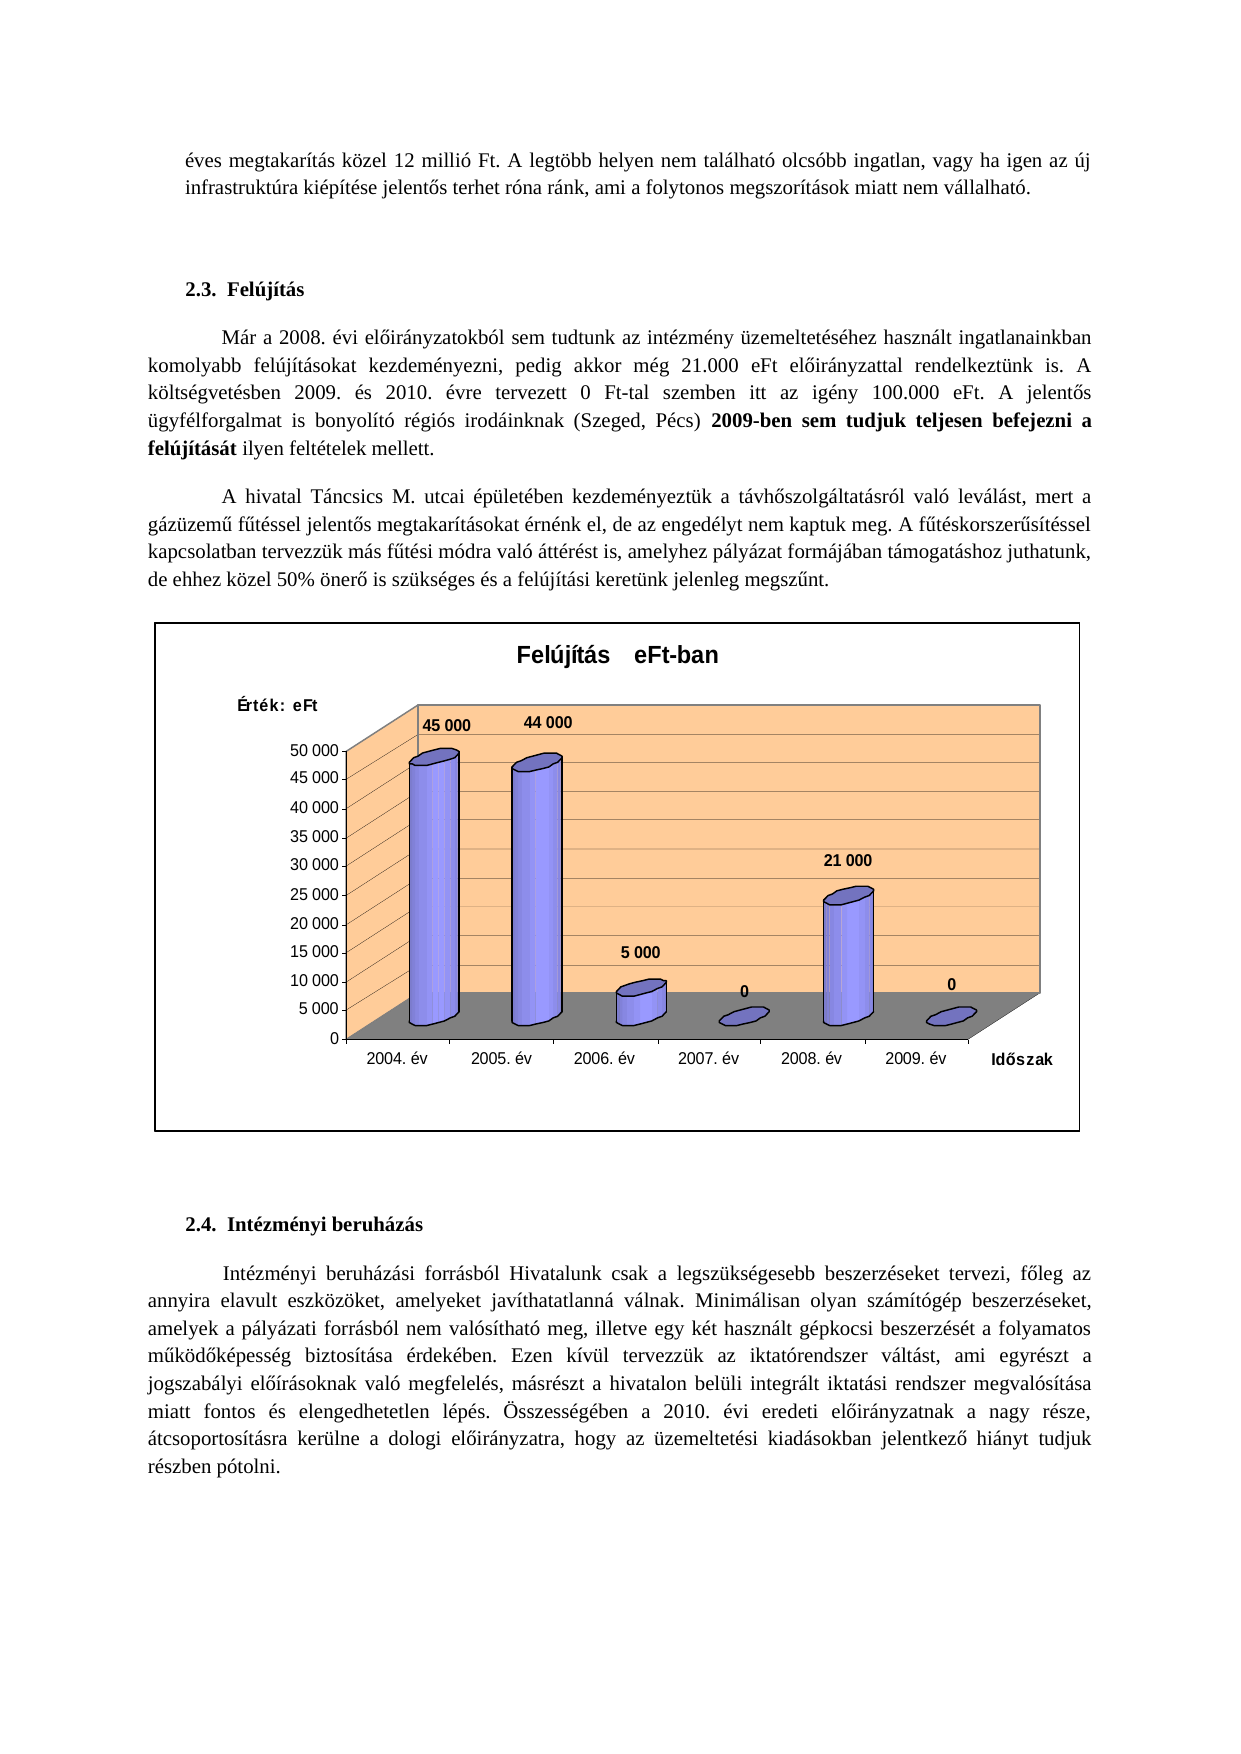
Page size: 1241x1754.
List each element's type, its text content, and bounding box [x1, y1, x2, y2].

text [185, 148, 1093, 199]
text Intézményi beruházási forrásból Hivatalunk csak a legszükségesebb beszerzéseket tervezi, főleg az annyira elavult eszközöket, amelyeket javíthatatlanná válnak. Minimálisan olyan számítógép beszerzéseket, amelyek a pályázati forrásból nem valósítható meg, illetve egy két használt gépkocsi beszerzését a folyamatos működőképesség biztosítása érdekében. Ezen kívül tervezzük az iktatórendszer váltást, ami egyrészt a jogszabályi előírásoknak való megfelelés, másrészt a hivatalon belüli integrált iktatási rendszer megvalósítása miatt fontos és elengedhetetlen lépés. Összességében a 2010. évi eredeti előirányzatnak a nagy része, átcsoportosításra kerülne a dologi előirányzatra, hogy az üzemeltetési kiadásokban jelentkező hiányt tudjuk részben pótolni. [148, 1261, 1093, 1478]
text A hivatal Táncsics M. utcai épületében kezdeményeztük a távhőszolgáltatásról való leválást, mert a gázüzemű fűtéssel jelentős megtakarításokat érnénk el, de az engedélyt nem kaptuk meg. A fűtéskorszerűsítéssel kapcsolatban tervezzük más fűtési módra való áttérést is, amelyhez pályázat formájában támogatáshoz juthatunk, de ehhez közel 50% önerő is szükséges és a felújítási keretünk jelenleg megszűnt. [148, 484, 1093, 591]
text 2.3. Felújítás [148, 277, 1093, 301]
text Már a 2008. évi előirányzatokból sem tudtunk az intézmény üzemeltetéséhez használt ingatlanainkban komolyabb felújításokat kezdeményezni, pedig akkor még 21.000 eFt előirányzattal rendelkeztünk is. A költségvetésben 2009. és 2010. évre tervezett 0 Ft-tal szemben itt az igény 100.000 eFt. A jelentős ügyfélforgalmat is bonyolító régiós irodáinknak (Szeged, Pécs) 2009-ben sem tudjuk teljesen befejezni a felújítását ilyen feltételek mellett. [148, 325, 1093, 459]
text 2.4. Intézményi beruházás [148, 1212, 1093, 1236]
